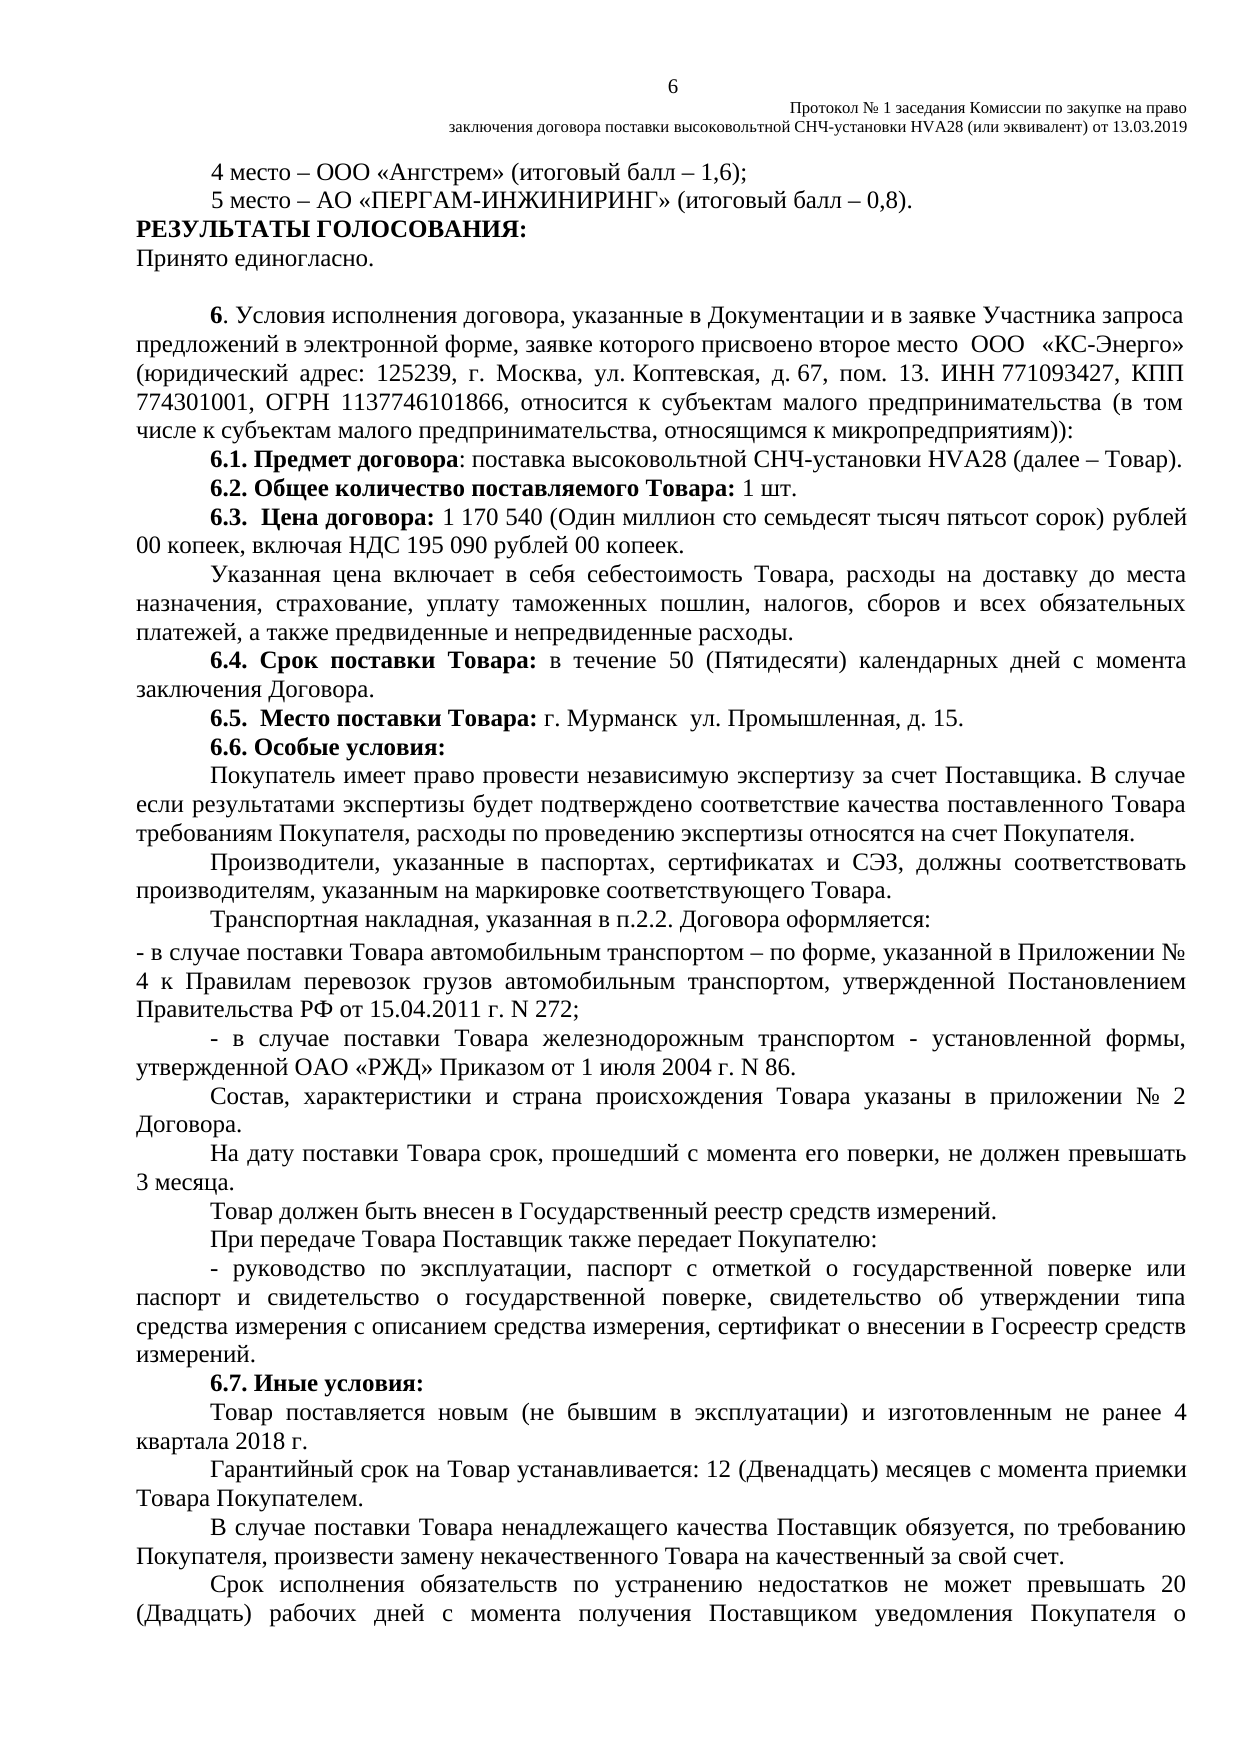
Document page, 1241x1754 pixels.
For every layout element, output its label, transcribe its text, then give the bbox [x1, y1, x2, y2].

text На дату поставки Товара срок, прошедший с момента его поверки, не должен превышать 3 месяца. [136, 1138, 1187, 1196]
text 6.4. Срок поставки Товара: в течение 50 (Пятидесяти) календарных дней с момента заключения Договора. [136, 645, 1187, 703]
text 6.1. Предмет договора: поставка высоковольтной СНЧ-установки HVA28 (далее – Товар). [136, 444, 1187, 473]
text 6.7. Иные условия: [136, 1368, 1187, 1397]
text Указанная цена включает в себя себестоимость Товара, расходы на доставку до места назначения, страхование, уплату таможенных пошлин, налогов, сборов и всех обязательных платежей, а также предвиденные и непредвиденные расходы. [136, 559, 1187, 645]
text Производители, указанные в паспортах, сертификатах и СЭЗ, должны соответствовать производителям, указанным на маркировке соответствующего Товара. [136, 847, 1187, 904]
text Гарантийный срок на Товар устанавливается: 12 (Двенадцать) месяцев с момента приемки Товара Покупателем. [136, 1454, 1187, 1512]
text 4 место – ООО «Ангстрем» (итоговый балл – 1,6); [136, 157, 1187, 185]
text Покупатель имеет право провести независимую экспертизу за счет Поставщика. В случае если результатами экспертизы будет подтверждено соответствие качества поставленного Товара требованиям Покупателя, расходы по проведению экспертизы относятся на счет Покупателя. [136, 760, 1187, 847]
text 6.6. Особые условия: [136, 732, 1187, 760]
text Принято единогласно. [136, 243, 1187, 272]
subtitle 6. Условия исполнения договора, указанные в Документации и в заявке Участника запроса предложений в электронной форме, заявке которого присвоено второе место ООО «КС-Энерго» (юридический адрес: 125239, г. Москва, ул. Коптевская, д. 67, пом. 13. ИНН 771093427, КПП 774301001, ОГРН 1137746101866, относится к субъектам малого предпринимательства (в том числе к субъектам малого предпринимательства, относящимся к микропредприятиям)): [136, 300, 1184, 444]
text Состав, характеристики и страна происхождения Товара указаны в приложении № 2 Договора. [136, 1081, 1187, 1138]
text В случае поставки Товара ненадлежащего качества Поставщик обязуется, по требованию Покупателя, произвести замену некачественного Товара на качественный за свой счет. [136, 1512, 1187, 1569]
text РЕЗУЛЬТАТЫ ГОЛОСОВАНИЯ: [136, 214, 1187, 243]
text - в случае поставки Товара железнодорожным транспортом - установленной формы, утвержденной ОАО «РЖД» Приказом от 1 июля 2004 г. N 86. [136, 1023, 1187, 1081]
text - руководство по эксплуатации, паспорт с отметкой о государственной поверке или паспорт и свидетельство о государственной поверке, свидетельство об утверждении типа средства измерения с описанием средства измерения, сертификат о внесении в Госреестр средств измерений. [136, 1253, 1187, 1368]
text Товар должен быть внесен в Государственный реестр средств измерений. [136, 1196, 1187, 1224]
text 6.5. Место поставки Товара: г. Мурманск ул. Промышленная, д. 15. [136, 703, 1187, 732]
text - в случае поставки Товара автомобильным транспортом – по форме, указанной в Приложении № 4 к Правилам перевозок грузов автомобильным транспортом, утвержденной Постановлением Правительства РФ от 15.04.2011 г. N 272; [136, 937, 1187, 1023]
text При передаче Товара Поставщик также передает Покупателю: [136, 1224, 1187, 1253]
text Товар поставляется новым (не бывшим в эксплуатации) и изготовленным не ранее 4 квартала 2018 г. [136, 1397, 1187, 1454]
text Транспортная накладная, указанная в п.2.2. Договора оформляется: [136, 904, 1187, 933]
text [136, 1569, 1187, 1627]
text 5 место – АО «ПЕРГАМ-ИНЖИНИРИНГ» (итоговый балл – 0,8). [136, 185, 1187, 214]
text 6.3. Цена договора: 1 170 540 (Один миллион сто семьдесят тысяч пятьсот сорок) рублей 00 копеек, включая НДС 195 090 рублей 00 копеек. [136, 502, 1187, 559]
text 6.2. Общее количество поставляемого Товара: 1 шт. [136, 473, 1187, 502]
